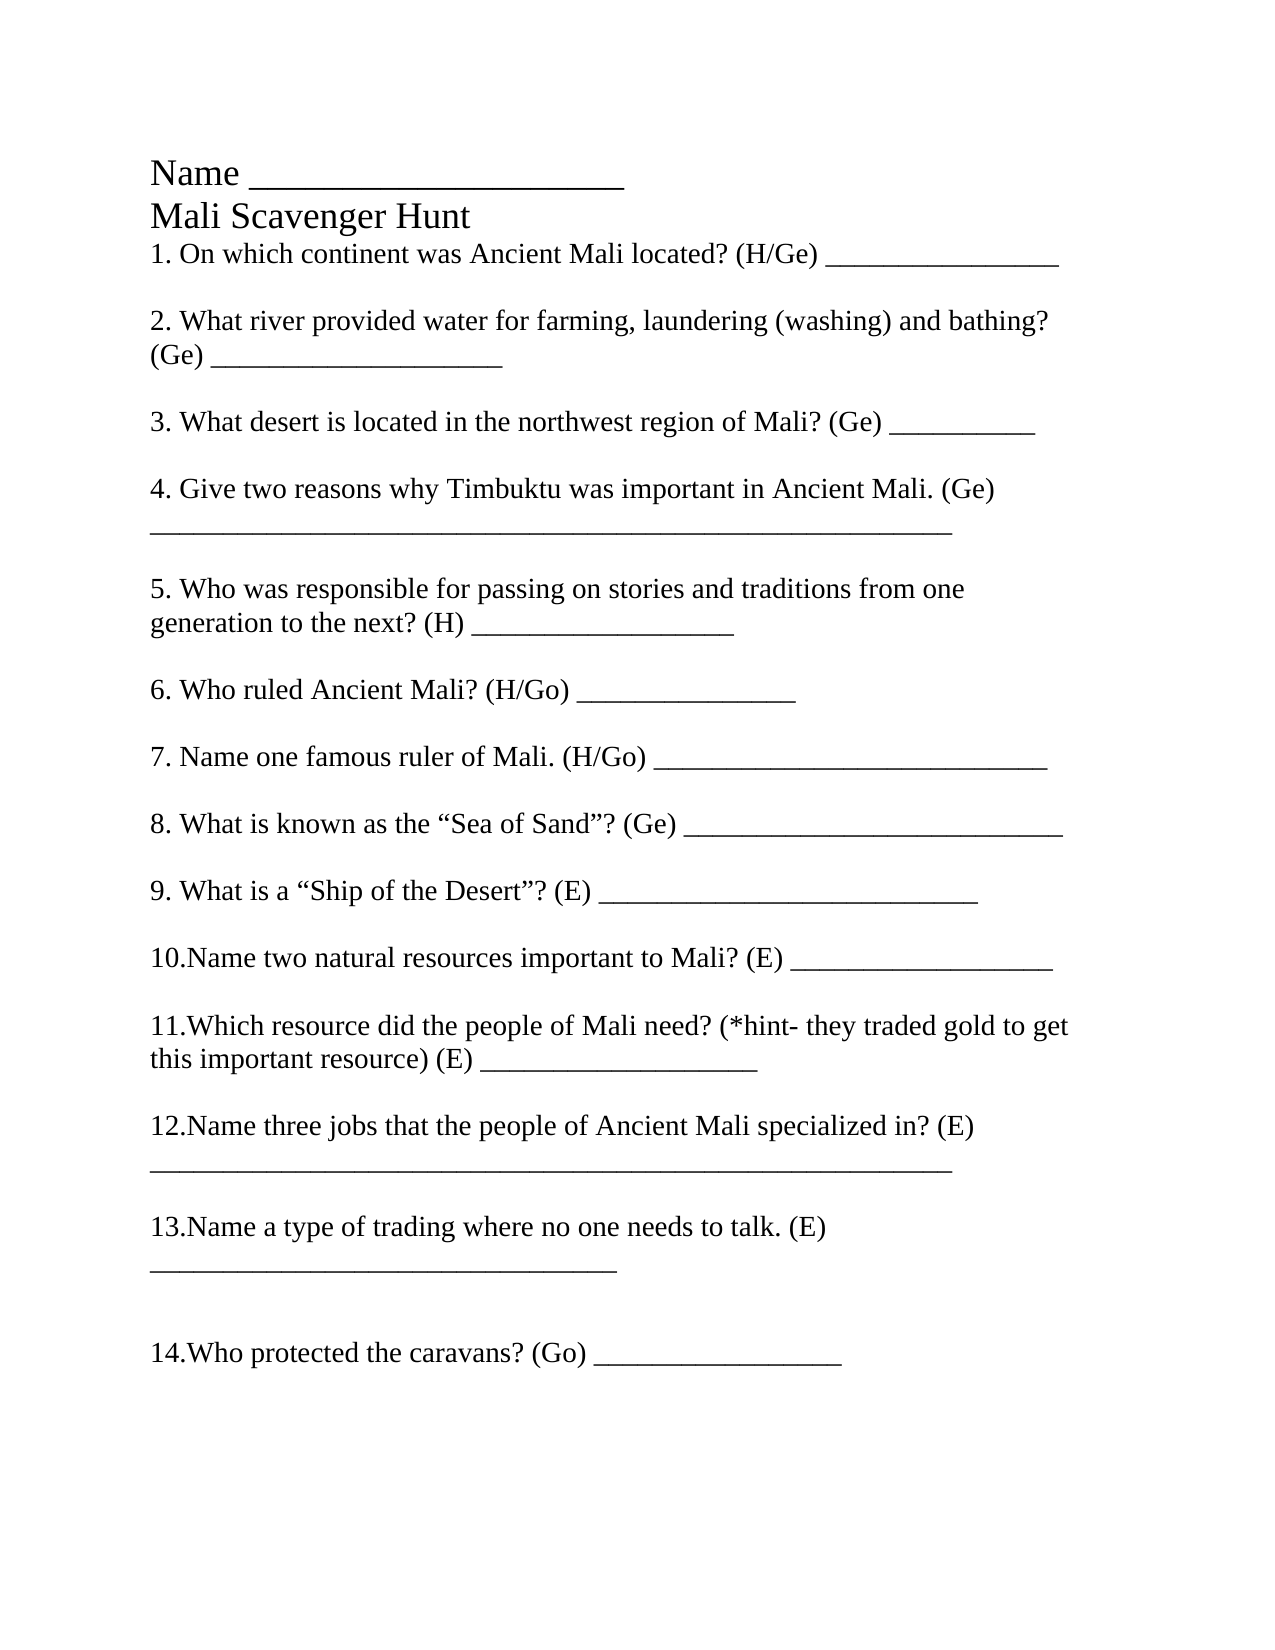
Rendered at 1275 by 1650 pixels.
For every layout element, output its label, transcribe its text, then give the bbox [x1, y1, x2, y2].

text 10.Name two natural resources important to Mali? (E) __________________ [150, 941, 1125, 974]
text this important resource) (E) ___________________ [150, 1041, 1125, 1075]
text _______________________________________________________ [150, 504, 1125, 538]
text 12.Name three jobs that the people of Ancient Mali specialized in? (E) [150, 1108, 1125, 1142]
text 14.Who protected the caravans? (Go) _________________ [150, 1335, 1125, 1369]
text 8. What is known as the “Sea of Sand”? (Ge) __________________________ [150, 806, 1125, 840]
text 3. What desert is located in the northwest region of Mali? (Ge) __________ [150, 404, 1125, 437]
text ________________________________ [150, 1242, 1125, 1276]
text _______________________________________________________ [150, 1142, 1125, 1175]
text 9. What is a “Ship of the Desert”? (E) __________________________ [150, 873, 1125, 907]
text (Ge) ____________________ [150, 337, 1125, 370]
text 7. Name one famous ruler of Mali. (H/Go) ___________________________ [150, 739, 1125, 773]
text 1. On which continent was Ancient Mali located? (H/Ge) ________________ [150, 236, 1125, 270]
text 6. Who ruled Ancient Mali? (H/Go) _______________ [150, 672, 1125, 706]
text 11.Which resource did the people of Mali need? (*hint- they traded gold to get [150, 1008, 1125, 1041]
text 2. What river provided water for farming, laundering (washing) and bathing? [150, 303, 1125, 337]
text Name ____________________ [150, 150, 1125, 193]
text 4. Give two reasons why Timbuktu was important in Ancient Mali. (Ge) [150, 471, 1125, 504]
text 5. Who was responsible for passing on stories and traditions from one [150, 572, 1125, 605]
text 13.Name a type of trading where no one needs to talk. (E) [150, 1209, 1125, 1242]
text Mali Scavenger Hunt [150, 193, 1125, 236]
text generation to the next? (H) __________________ [150, 605, 1125, 639]
